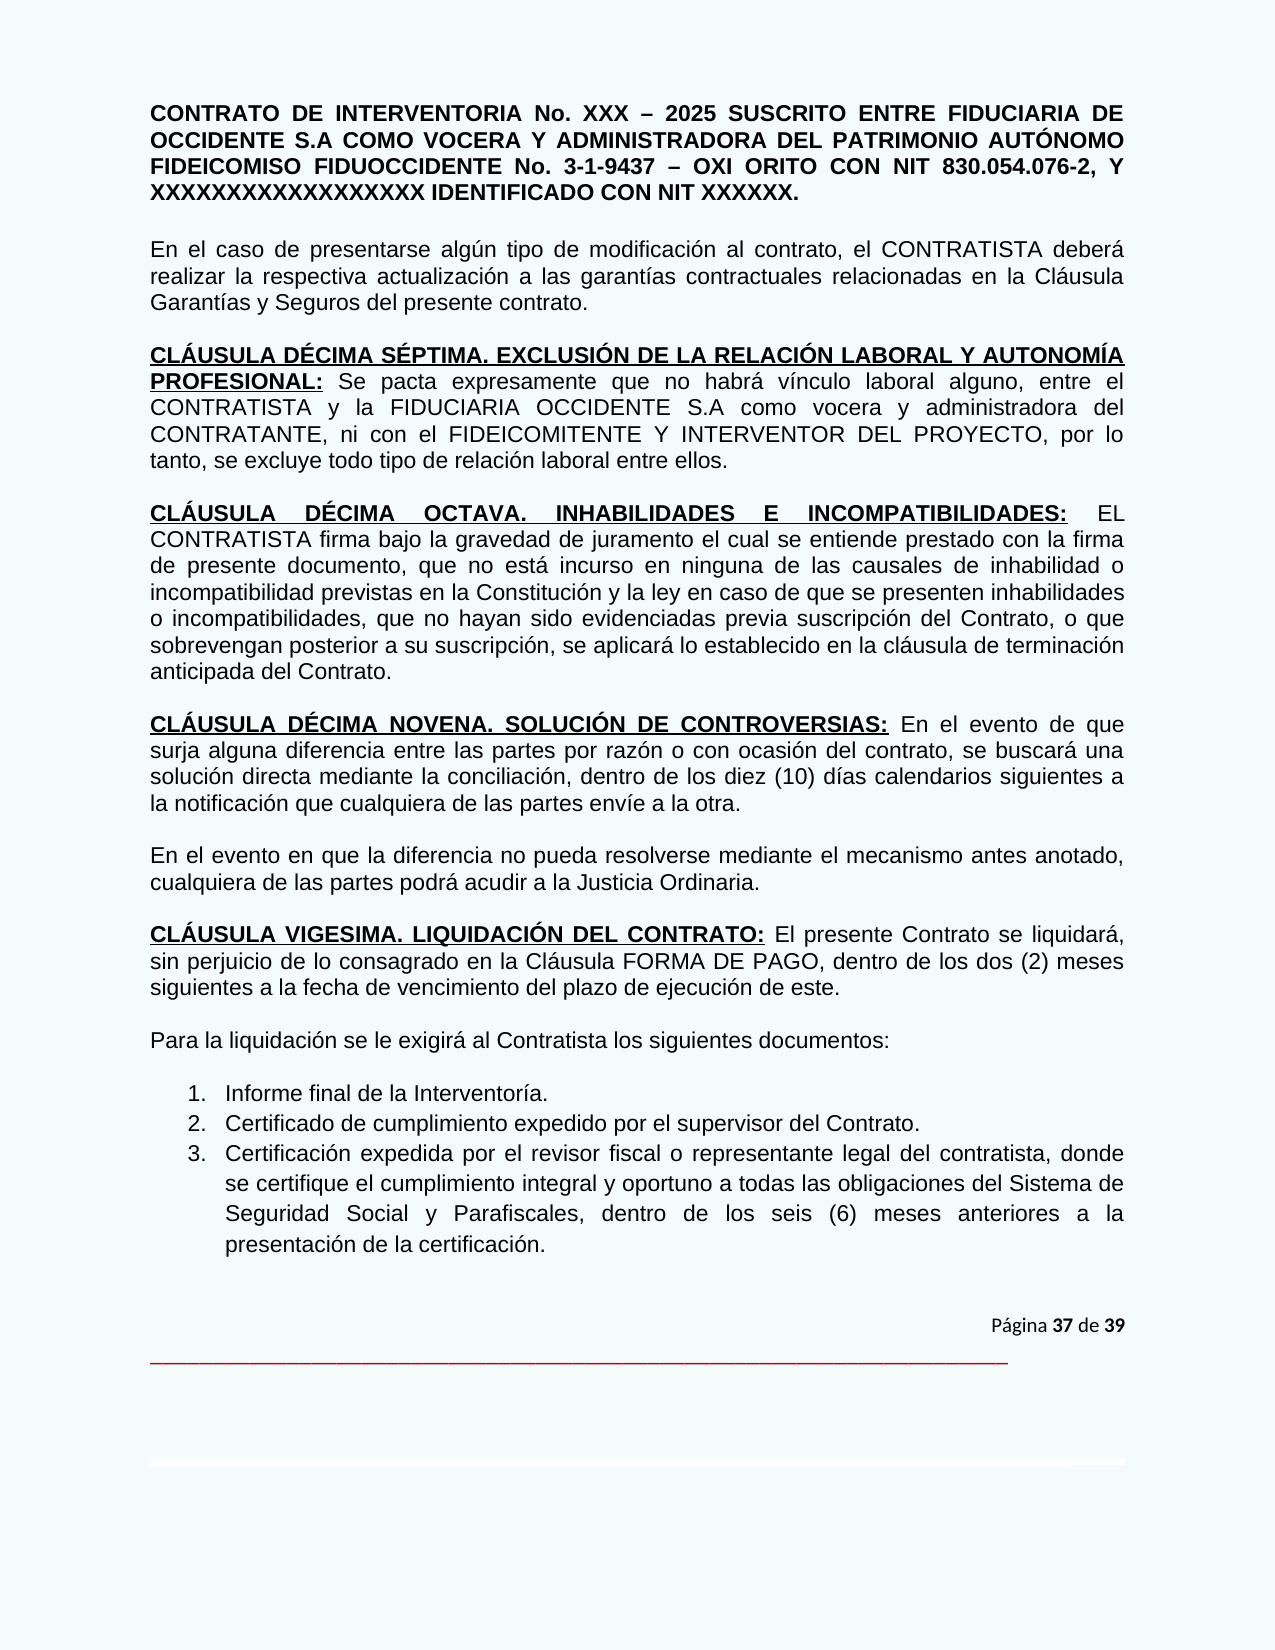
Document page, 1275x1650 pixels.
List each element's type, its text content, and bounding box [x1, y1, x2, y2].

list Informe final de la Interventoría. [187, 1079, 1125, 1106]
picture [150, 1459, 1125, 1467]
text CLÁUSULA DÉCIMA OCTAVA. INHABILIDADES E INCOMPATIBILIDADES: EL CONTRATISTA firma bajo la gravedad de juramento el cual se entiende prestado con la firma de presente documento, que no está incurso en ninguna de las causales de inhabilidad o incompatibilidad previstas en la Constitución y la ley en caso de que se presenten inhabilidades o incompatibilidades, que no hayan sido evidenciadas previa suscripción del Contrato, o que sobrevengan posterior a su suscripción, se aplicará lo establecido en la cláusula de terminación anticipada del Contrato. [150, 500, 1125, 684]
text Para la liquidación se le exigirá al Contratista los siguientes documentos: [150, 1027, 1125, 1053]
text CLÁUSULA VIGESIMA. LIQUIDACIÓN DEL CONTRATO: El presente Contrato se liquidará, sin perjuicio de lo consagrado en la Cláusula FORMA DE PAGO, dentro de los dos (2) meses siguientes a la fecha de vencimiento del plazo de ejecución de este. [150, 921, 1125, 1001]
list Certificado de cumplimiento expedido por el supervisor del Contrato. [187, 1110, 1125, 1136]
text CLÁUSULA DÉCIMA SÉPTIMA. EXCLUSIÓN DE LA RELACIÓN LABORAL Y AUTONOMÍA PROFESIONAL: Se pacta expresamente que no habrá vínculo laboral alguno, entre el CONTRATISTA y la FIDUCIARIA OCCIDENTE S.A como vocera y administradora del CONTRATANTE, ni con el FIDEICOMITENTE Y INTERVENTOR DEL PROYECTO, por lo tanto, se excluye todo tipo de relación laboral entre ellos. [150, 366, 1125, 473]
list Certificación expedida por el revisor fiscal o representante legal del contratista, donde se certifique el cumplimiento integral y oportuno a todas las obligaciones del Sistema de Seguridad Social y Parafiscales, dentro de los seis (6) meses anteriores a la presentación de la certificación. [187, 1140, 1125, 1257]
text CLÁUSULA DÉCIMA NOVENA. SOLUCIÓN DE CONTROVERSIAS: En el evento de que surja alguna diferencia entre las partes por razón o con ocasión del contrato, se buscará una solución directa mediante la conciliación, dentro de los diez (10) días calendarios siguientes a la notificación que cualquiera de las partes envíe a la otra. [150, 711, 1125, 816]
text En el caso de presentarse algún tipo de modificación al contrato, el CONTRATISTA deberá realizar la respectiva actualización a las garantías contractuales relacionadas en la Cláusula Garantías y Seguros del presente contrato. [150, 236, 1125, 315]
text En el evento en que la diferencia no pueda resolverse mediante el mecanismo antes anotado, cualquiera de las partes podrá acudir a la Justicia Ordinaria. [150, 842, 1125, 895]
